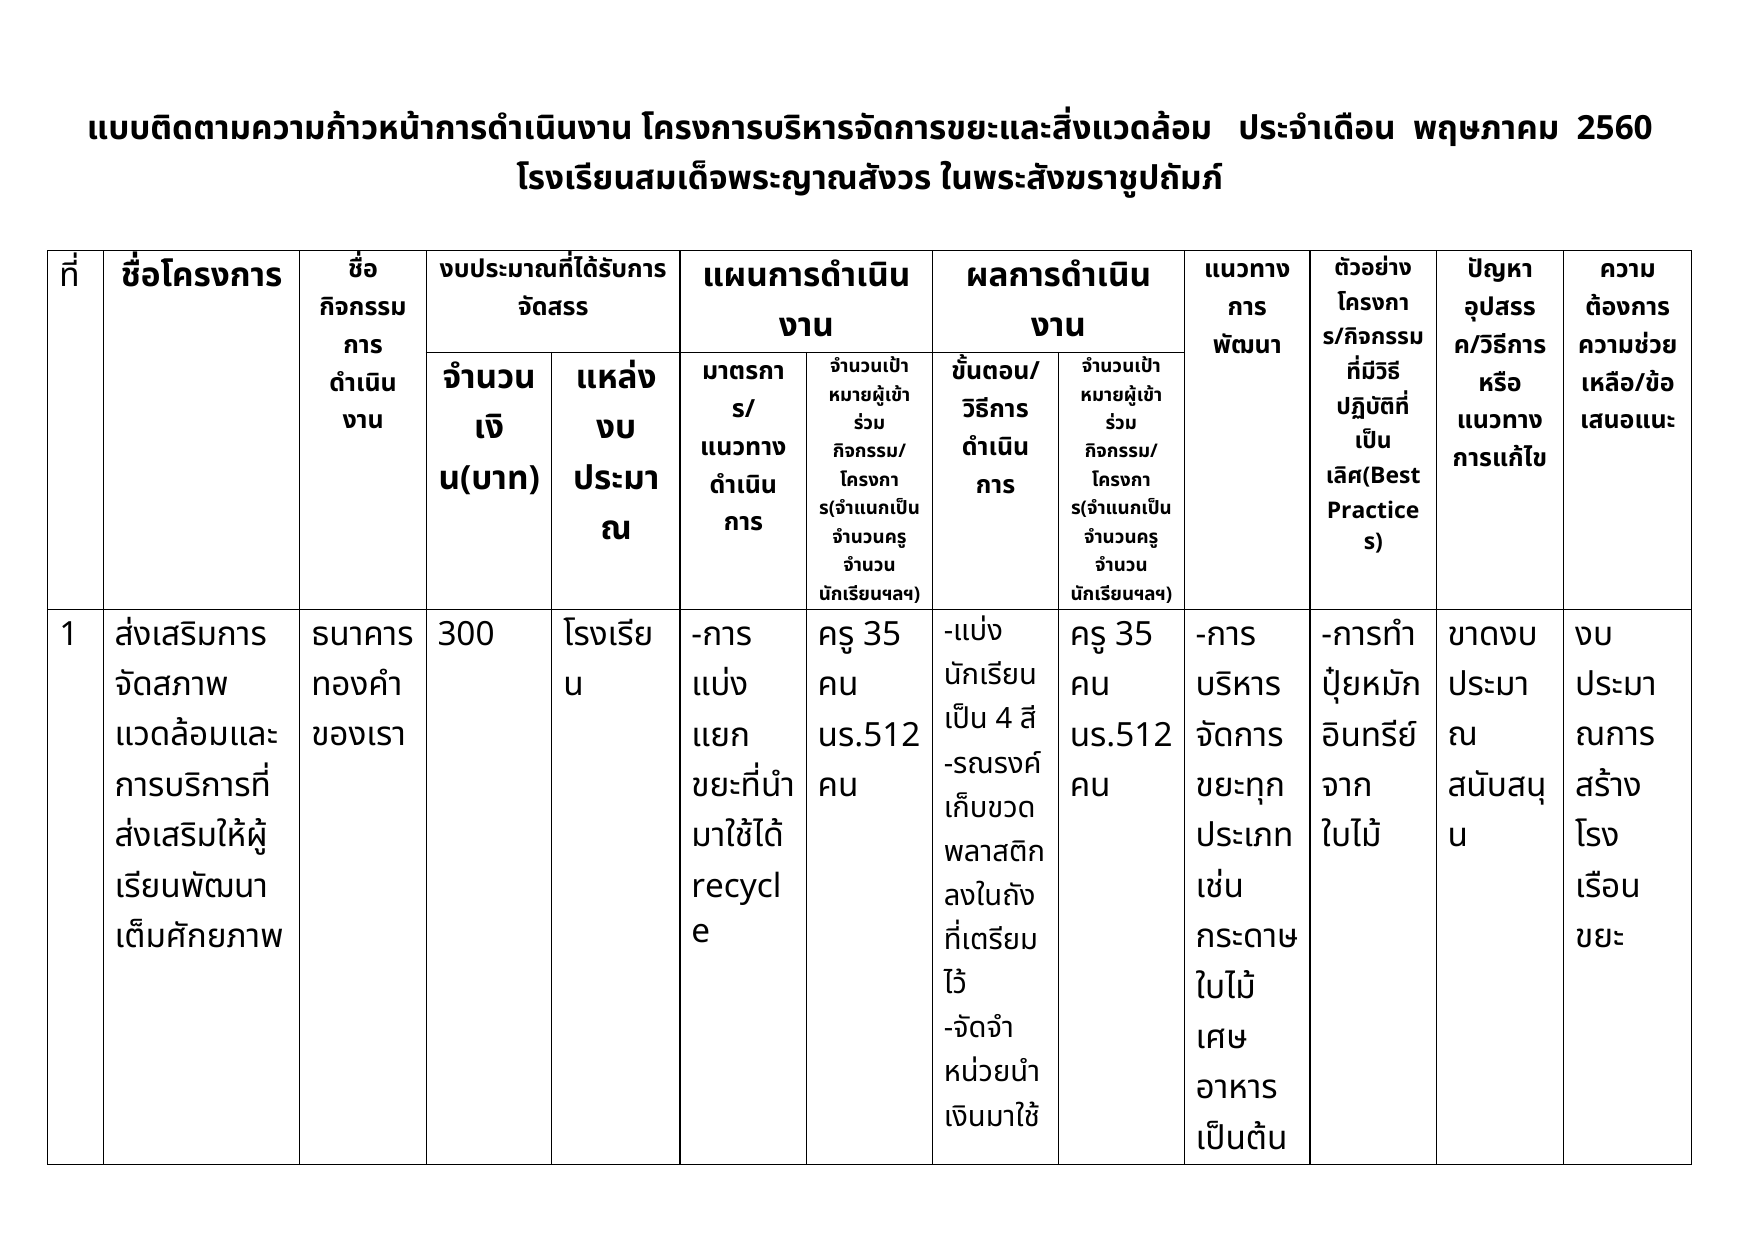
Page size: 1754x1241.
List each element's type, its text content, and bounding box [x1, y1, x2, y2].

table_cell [1185, 610, 1309, 1164]
table_header ชื่อกิจกรรมการดำเนินงาน [300, 251, 426, 608]
text แบบติดตามความก้าวหน้าการดำเนินงาน โครงการบริหารจัดการขยะและสิ่งแวดล้อม ประจำเดือน พฤษภาคม 2560 [59, 103, 1680, 154]
table_header งบประมาณที่ได้รับการจัดสรร [427, 251, 679, 352]
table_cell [104, 610, 299, 1164]
table_cell จำนวนเป้าหมายผู้เข้าร่วมกิจกรรม/โครงการ(จำแนกเป็นจำนวนครู จำนวนนักเรียนฯลฯ) [807, 353, 932, 608]
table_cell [933, 610, 1058, 1164]
table_cell จำนวนเงิน(บาท) [427, 353, 551, 608]
table_cell 1 [48, 610, 103, 1164]
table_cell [681, 610, 806, 1164]
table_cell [1564, 610, 1691, 1164]
table_header ความต้องการความช่วยเหลือ/ข้อเสนอแนะ [1564, 251, 1691, 608]
table_header ตัวอย่างโครงการ/กิจกรรมที่มีวิธีปฏิบัติที่เป็นเลิศ(Best Practices) [1311, 251, 1436, 608]
table_cell ครู 35 คน นร.512 คน [1059, 610, 1184, 1164]
table_cell ครู 35 คน นร.512 คน [807, 610, 932, 1164]
table_cell 300 [427, 610, 551, 1164]
table_header แผนการดำเนินงาน [681, 251, 932, 352]
table_header แนวทาง การพัฒนา [1185, 251, 1309, 608]
text โรงเรียนสมเด็จพระญาณสังวร ในพระสังฆราชูปถัมภ์ [59, 154, 1680, 204]
table_cell มาตรการ/แนวทางดำเนินการ [681, 353, 806, 608]
table_cell ขั้นตอน/วิธีการดำเนินการ [933, 353, 1058, 608]
table_header ที่ [48, 251, 103, 608]
table_cell โรงเรียน [552, 610, 679, 1164]
table_cell ธนาคารทองคำของเรา [300, 610, 426, 1164]
table_header ปัญหา อุปสรรค/วิธีการหรือแนวทางการแก้ไข [1437, 251, 1563, 608]
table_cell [1311, 610, 1436, 1164]
table_cell จำนวนเป้าหมายผู้เข้าร่วมกิจกรรม/โครงการ(จำแนกเป็นจำนวนครู จำนวนนักเรียนฯลฯ) [1059, 353, 1184, 608]
table_header ผลการดำเนินงาน [933, 251, 1184, 352]
table_cell ขาดงบประมาณสนับสนุน [1437, 610, 1563, 1164]
table_header ชื่อโครงการ [104, 251, 299, 608]
table_cell แหล่งงบประมาณ [552, 353, 679, 608]
